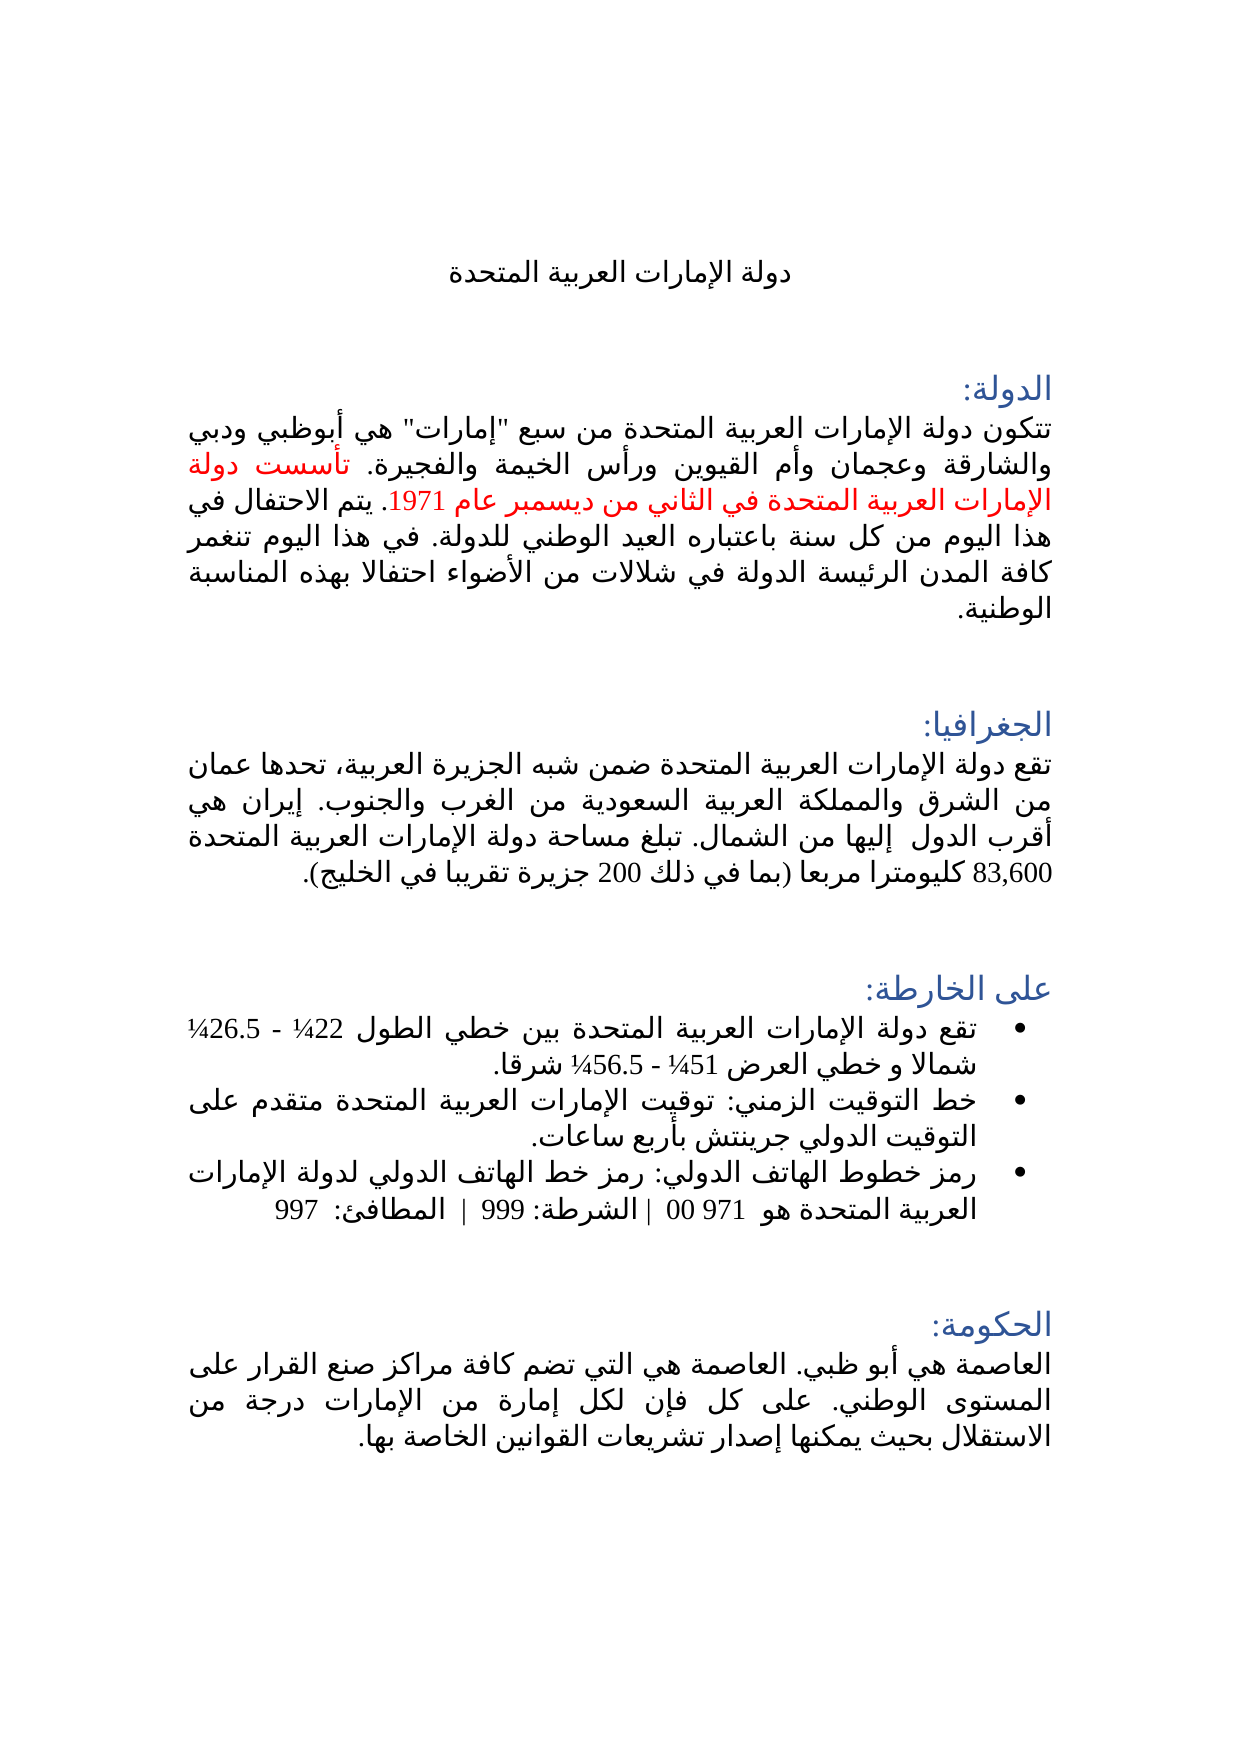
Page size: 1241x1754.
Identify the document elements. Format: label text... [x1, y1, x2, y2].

text تتكون دولة الإمارات العربية المتحدة من سبع "إمارات" هي أبوظبي ودبي والشارقة وعجمان وأم القيوين ورأس الخيمة والفجيرة. تأسست دولة الإمارات العربية المتحدة في الثاني من ديسمبر عام 1971. يتم الاحتفال في هذا اليوم من كل سنة باعتباره العيد الوطني للدولة. في هذا اليوم تنغمر كافة المدن الرئيسة الدولة في شلالات من الأضواء احتفالا بهذه المناسبة الوطنية. [187, 411, 1053, 625]
list تقع دولة الإمارات العربية المتحدة بين خطي الطول 22¼ - 26.5¼ شمالا و خطي العرض 51¼ - 56.5¼ شرقا. [187, 1011, 1015, 1081]
list خط التوقيت الزمني: توقيت الإمارات العربية المتحدة متقدم على التوقيت الدولي جرينتش بأربع ساعات. [187, 1083, 1015, 1153]
text العاصمة هي أبو ظبي. العاصمة هي التي تضم كافة مراكز صنع القرار على المستوى الوطني. على كل فإن لكل إمارة من الإمارات درجة من الاستقلال بحيث يمكنها إصدار تشريعات القوانين الخاصة بها. [187, 1347, 1053, 1453]
subtitle الدولة: [187, 369, 1053, 408]
subtitle الحكومة: [187, 1306, 1053, 1344]
subtitle على الخارطة: [187, 969, 1053, 1008]
list رمز خطوط الهاتف الدولي: رمز خط الهاتف الدولي لدولة الإمارات العربية المتحدة هو 971 00 | الشرطة: 999 | المطافئ: 997 [187, 1156, 1015, 1225]
text دولة الإمارات العربية المتحدة [187, 256, 1053, 289]
subtitle الجغرافيا: [187, 706, 1053, 744]
text تقع دولة الإمارات العربية المتحدة ضمن شبه الجزيرة العربية، تحدها عمان من الشرق والمملكة العربية السعودية من الغرب والجنوب. إيران هي أقرب الدول إليها من الشمال. تبلغ مساحة دولة الإمارات العربية المتحدة 83,600 كليومترا مربعا (بما في ذلك 200 جزيرة تقريبا في الخليج). [187, 747, 1053, 889]
